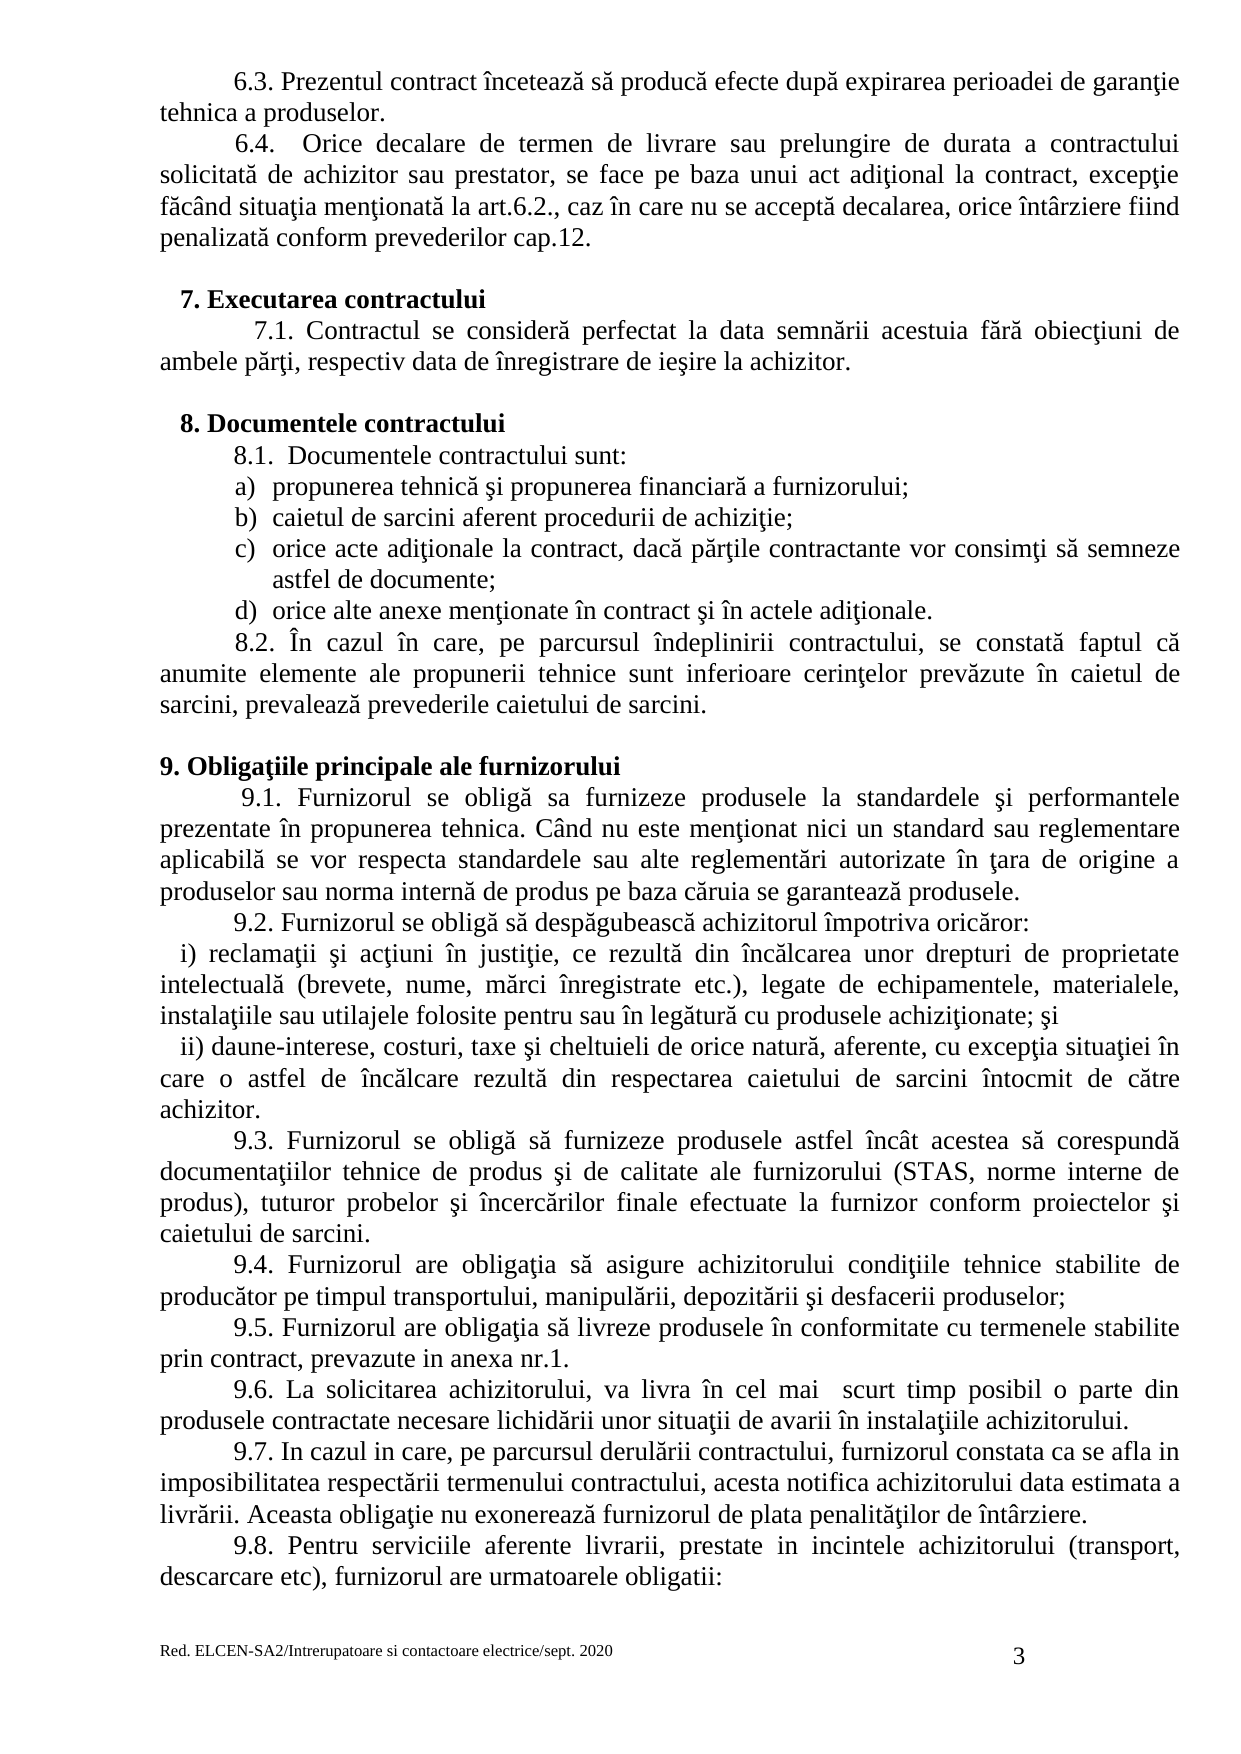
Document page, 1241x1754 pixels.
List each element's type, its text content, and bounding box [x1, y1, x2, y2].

text 9.6. La solicitarea achizitorului, va livra în cel mai scurt timp posibil o parte din produsele contractate necesare lichidării unor situaţii de avarii în instalaţiile achizitorului. [159, 1373, 1181, 1435]
text 8.1. Documentele contractului sunt: [159, 439, 1181, 470]
text 9.7. In cazul in care, pe parcursul derulării contractului, furnizorul constata ca se afla in imposibilitatea respectării termenului contractului, acesta notifica achizitorului data estimata a livrării. Aceasta obligaţie nu exonerează furnizorul de plata penalităţilor de întârziere. [159, 1435, 1181, 1529]
text 9.3. Furnizorul se obligă să furnizeze produsele astfel încât acestea să corespundă documentaţiilor tehnice de produs şi de calitate ale furnizorului (STAS, norme interne de produs), tuturor probelor şi încercărilor finale efectuate la furnizor conform proiectelor şi caietului de sarcini. [159, 1124, 1181, 1248]
text 9.5. Furnizorul are obligaţia să livreze produsele în conformitate cu termenele stabilite prin contract, prevazute in anexa nr.1. [159, 1311, 1181, 1373]
text 6.4. Orice decalare de termen de livrare sau prelungire de durata a contractului solicitată de achizitor sau prestator, se face pe baza unui act adiţional la contract, excepţie făcând situaţia menţionată la art.6.2., caz în care nu se acceptă decalarea, orice întârziere fiind penalizată conform prevederilor cap.12. [159, 127, 1181, 252]
text 9.2. Furnizorul se obligă să despăgubească achizitorul împotriva oricăror: [159, 906, 1181, 937]
text i) reclamaţii şi acţiuni în justiţie, ce rezultă din încălcarea unor drepturi de proprietate intelectuală (brevete, nume, mărci înregistrate etc.), legate de echipamentele, materialele, instalaţiile sau utilajele folosite pentru sau în legătură cu produsele achiziţionate; şi [159, 937, 1181, 1031]
list orice acte adiţionale la contract, dacă părţile contractante vor consimţi să semneze astfel de documente; [234, 532, 1181, 594]
text 6.3. Prezentul contract încetează să producă efecte după expirarea perioadei de garanţie tehnica a produselor. [159, 65, 1181, 127]
text 9.4. Furnizorul are obligaţia să asigure achizitorului condiţiile tehnice stabilite de producător pe timpul transportului, manipulării, depozitării şi desfacerii produselor; [159, 1248, 1181, 1311]
list orice alte anexe menţionate în contract şi în actele adiţionale. [234, 594, 1181, 626]
text 7. Executarea contractului [159, 283, 1181, 314]
text 9.1. Furnizorul se obligă sa furnizeze produsele la standardele şi performantele prezentate în propunerea tehnica. Când nu este menţionat nici un standard sau reglementare aplicabilă se vor respecta standardele sau alte reglementări autorizate în ţara de origine a produselor sau norma internă de produs pe baza căruia se garantează produsele. [159, 781, 1181, 906]
text 8.2. În cazul în care, pe parcursul îndeplinirii contractului, se constată faptul că anumite elemente ale propunerii tehnice sunt inferioare cerinţelor prevăzute în caietul de sarcini, prevalează prevederile caietului de sarcini. [159, 626, 1181, 719]
list propunerea tehnică şi propunerea financiară a furnizorului; [234, 470, 1181, 501]
text 8. Documentele contractului [159, 408, 1181, 439]
text 9. Obligaţiile principale ale furnizorului [159, 750, 1181, 781]
text ii) daune-interese, costuri, taxe şi cheltuieli de orice natură, aferente, cu excepţia situaţiei în care o astfel de încălcare rezultă din respectarea caietului de sarcini întocmit de către achizitor. [159, 1031, 1181, 1124]
text 9.8. Pentru serviciile aferente livrarii, prestate in incintele achizitorului (transport, descarcare etc), furnizorul are urmatoarele obligatii: [159, 1529, 1181, 1591]
text 7.1. Contractul se consideră perfectat la data semnării acestuia fără obiecţiuni de ambele părţi, respectiv data de înregistrare de ieşire la achizitor. [159, 314, 1181, 376]
list caietul de sarcini aferent procedurii de achiziţie; [234, 501, 1181, 532]
